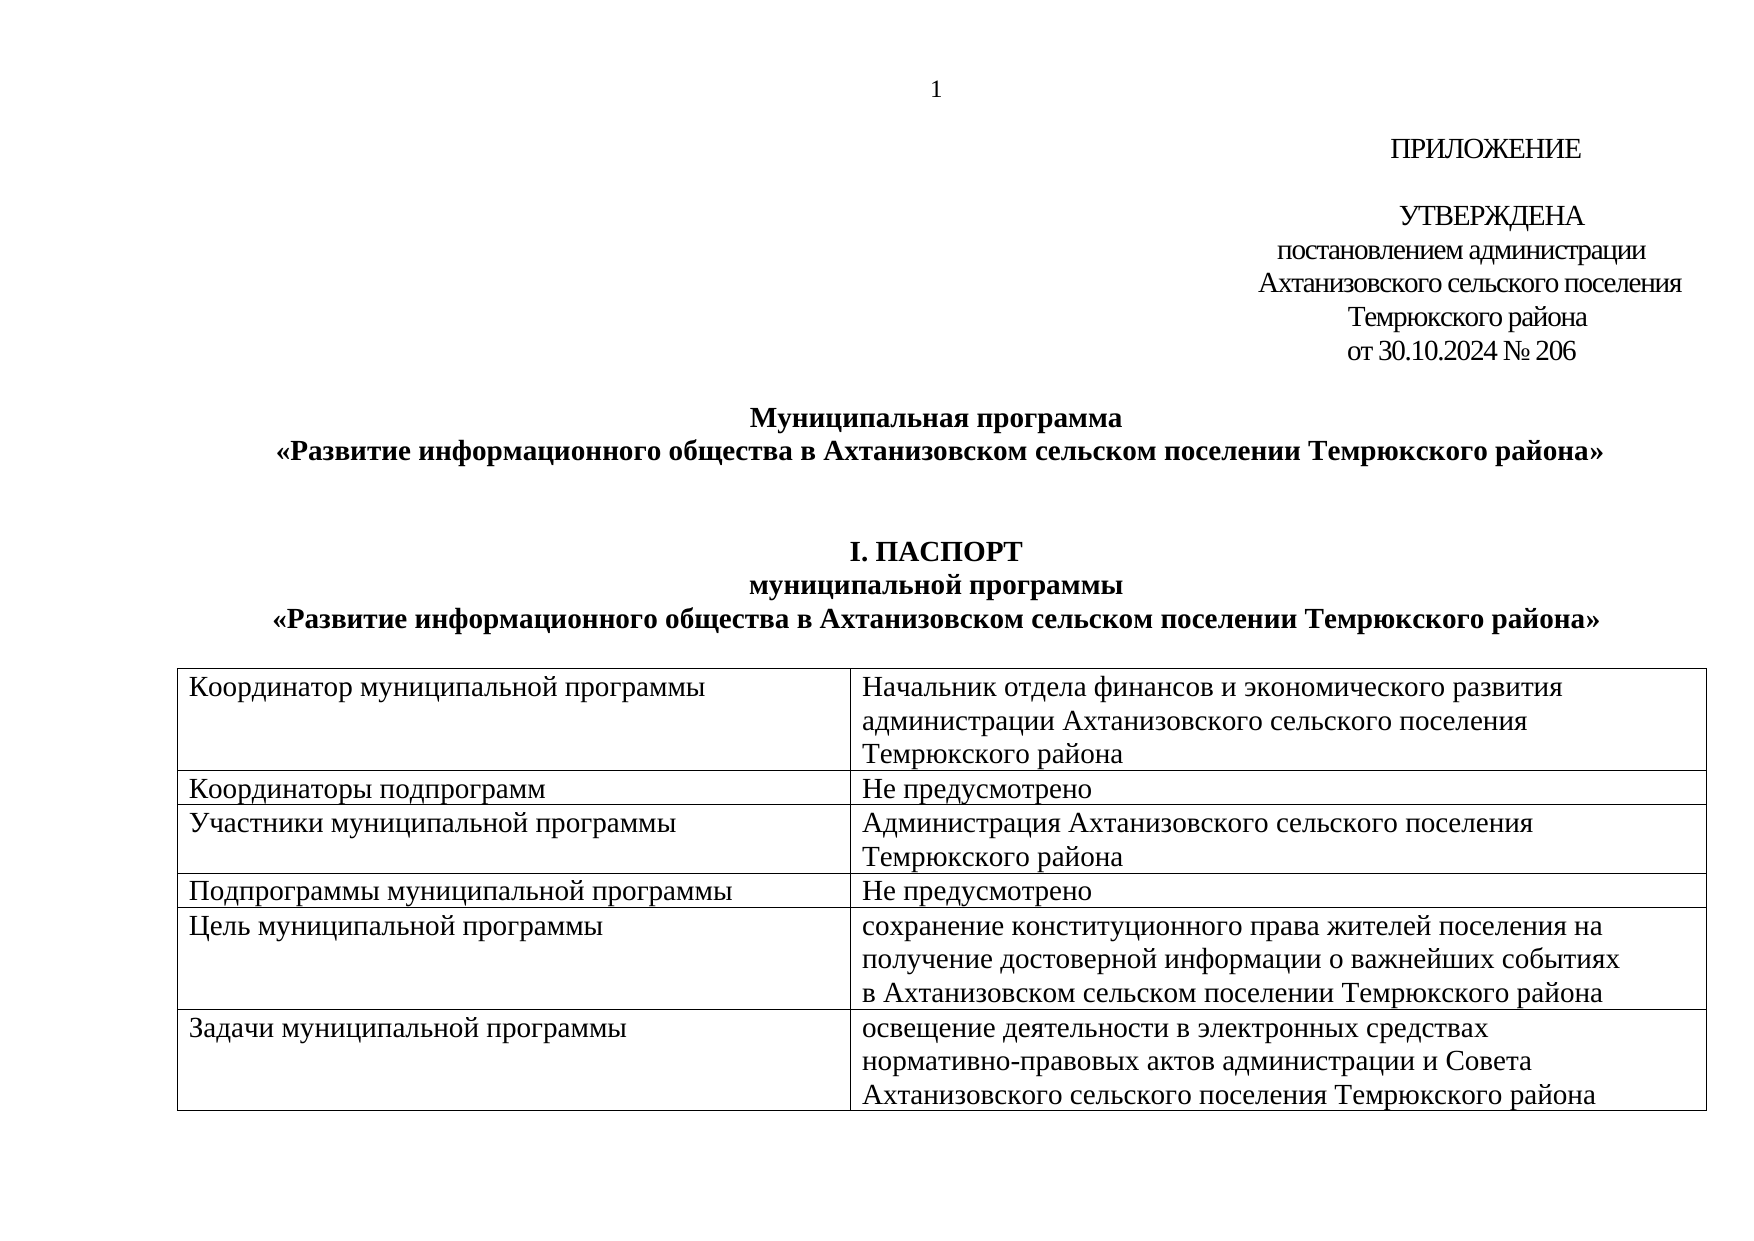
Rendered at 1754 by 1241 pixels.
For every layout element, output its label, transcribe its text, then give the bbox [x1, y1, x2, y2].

table_cell Координаторы подпрограмм [178, 771, 850, 804]
text муниципальной программы [177, 567, 1695, 601]
table_cell Цель муниципальной программы [178, 908, 850, 1009]
text ПРИЛОЖЕНИЕ [777, 131, 1695, 165]
table_cell сохранение конституционного права жителей поселения на получение достоверной информации о важнейших событиях в Ахтанизовском сельском поселении Темрюкского района [851, 908, 1706, 1009]
text I. ПАСПОРТ [177, 534, 1695, 567]
text от 30.10.2024 № 206 [777, 333, 1695, 366]
table_cell Не предусмотрено [851, 874, 1706, 907]
table_header Начальник отдела финансов и экономического развития администрации Ахтанизовского сельского поселения Темрюкского района [851, 669, 1706, 770]
text «Развитие информационного общества в Ахтанизовском сельском поселении Темрюкского района» [177, 601, 1695, 634]
table_header Координатор муниципальной программы [178, 669, 850, 770]
table_cell Администрация Ахтанизовского сельского поселения Темрюкского района [851, 805, 1706, 872]
text УТВЕРЖДЕНА [777, 198, 1695, 232]
text постановлением администрации [777, 232, 1695, 266]
text «Развитие информационного общества в Ахтанизовском сельском поселении Темрюкского района» [177, 433, 1695, 467]
text Муниципальная программа [177, 400, 1695, 433]
text Ахтанизовского сельского поселения [177, 266, 1695, 299]
table_cell освещение деятельности в электронных средствах нормативно-правовых актов администрации и Совета Ахтанизовского сельского поселения Темрюкского района [851, 1010, 1706, 1110]
table_cell Не предусмотрено [851, 771, 1706, 804]
text Темрюкского района [777, 299, 1695, 333]
table_cell Задачи муниципальной программы [178, 1010, 850, 1110]
table_cell Подпрограммы муниципальной программы [178, 874, 850, 907]
table_cell Участники муниципальной программы [178, 805, 850, 872]
